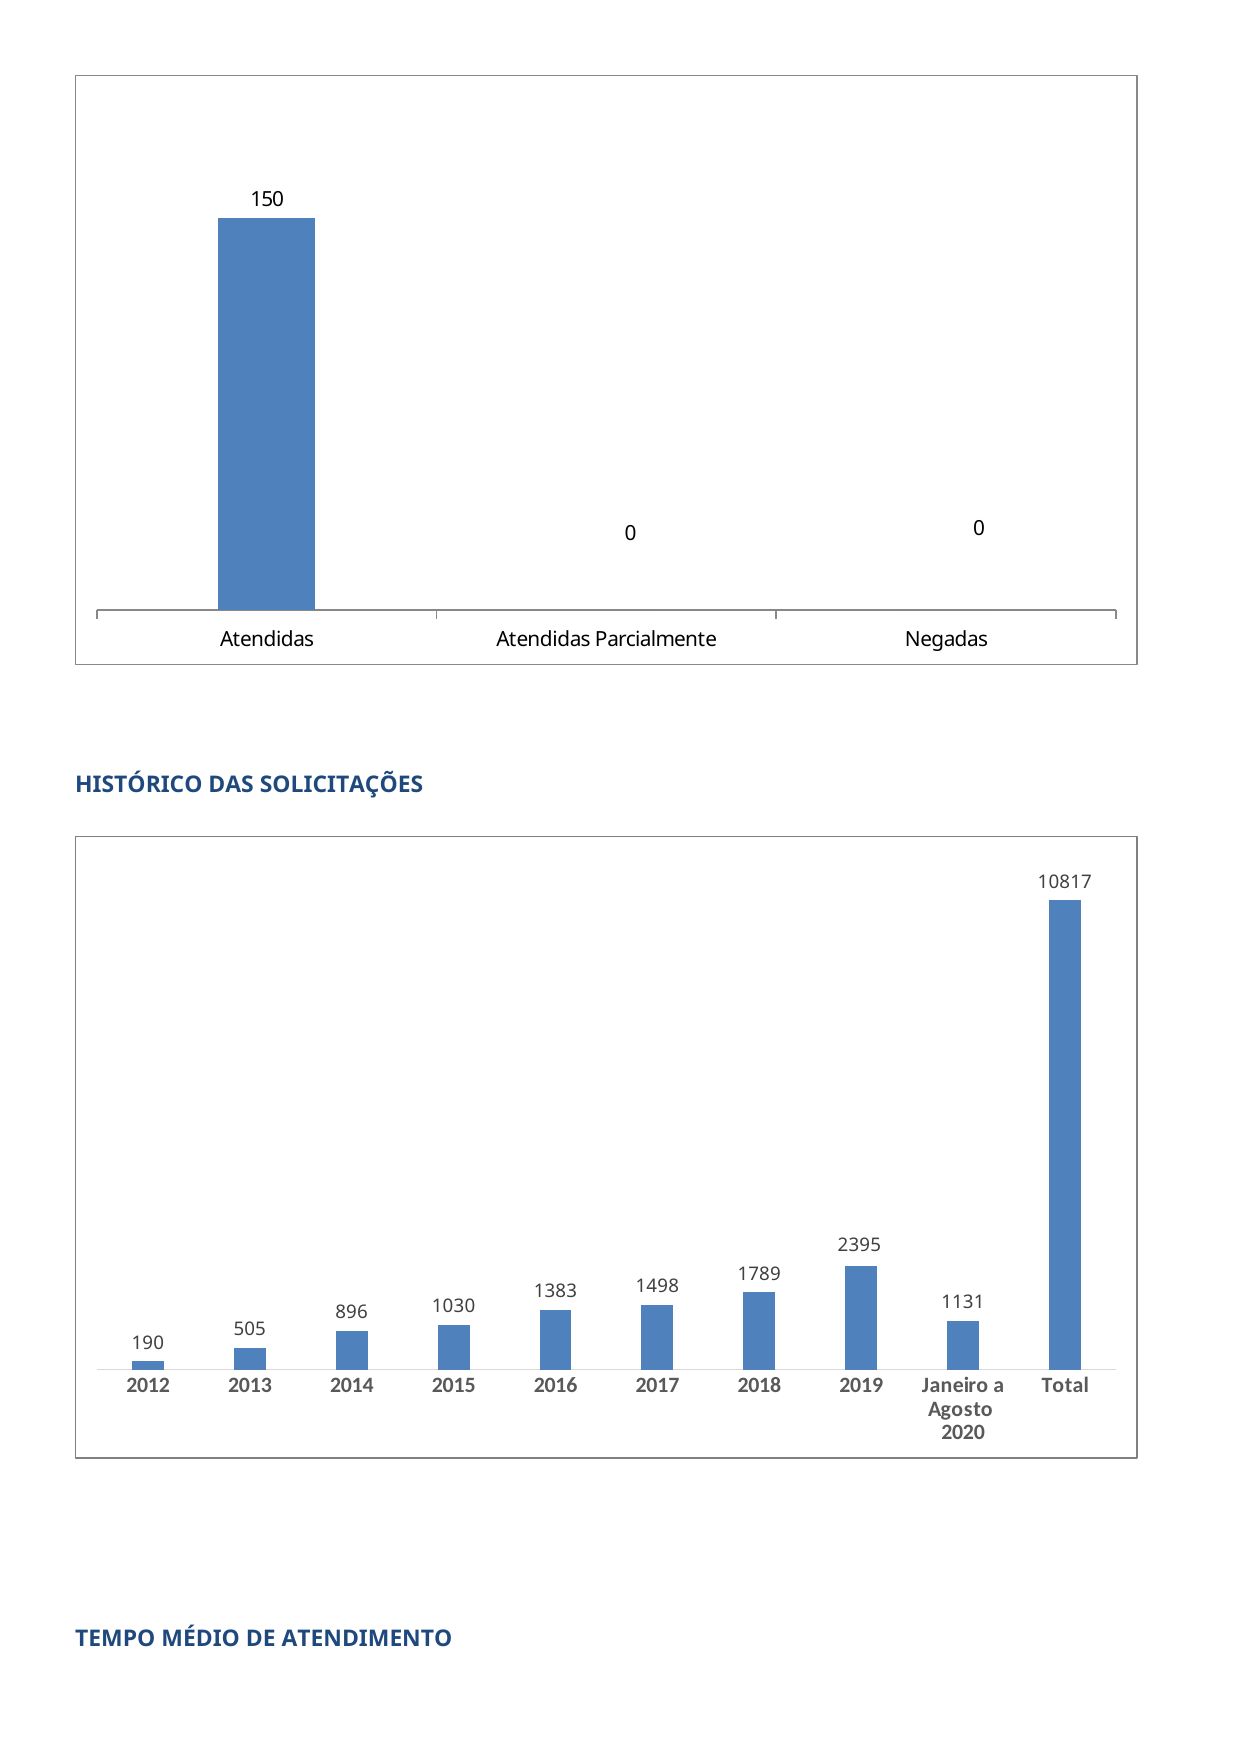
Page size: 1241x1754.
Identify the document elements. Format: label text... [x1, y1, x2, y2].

text HISTÓRICO DAS SOLICITAÇÕES [75, 768, 1165, 799]
text TEMPO MÉDIO DE ATENDIMENTO [75, 1622, 1165, 1653]
